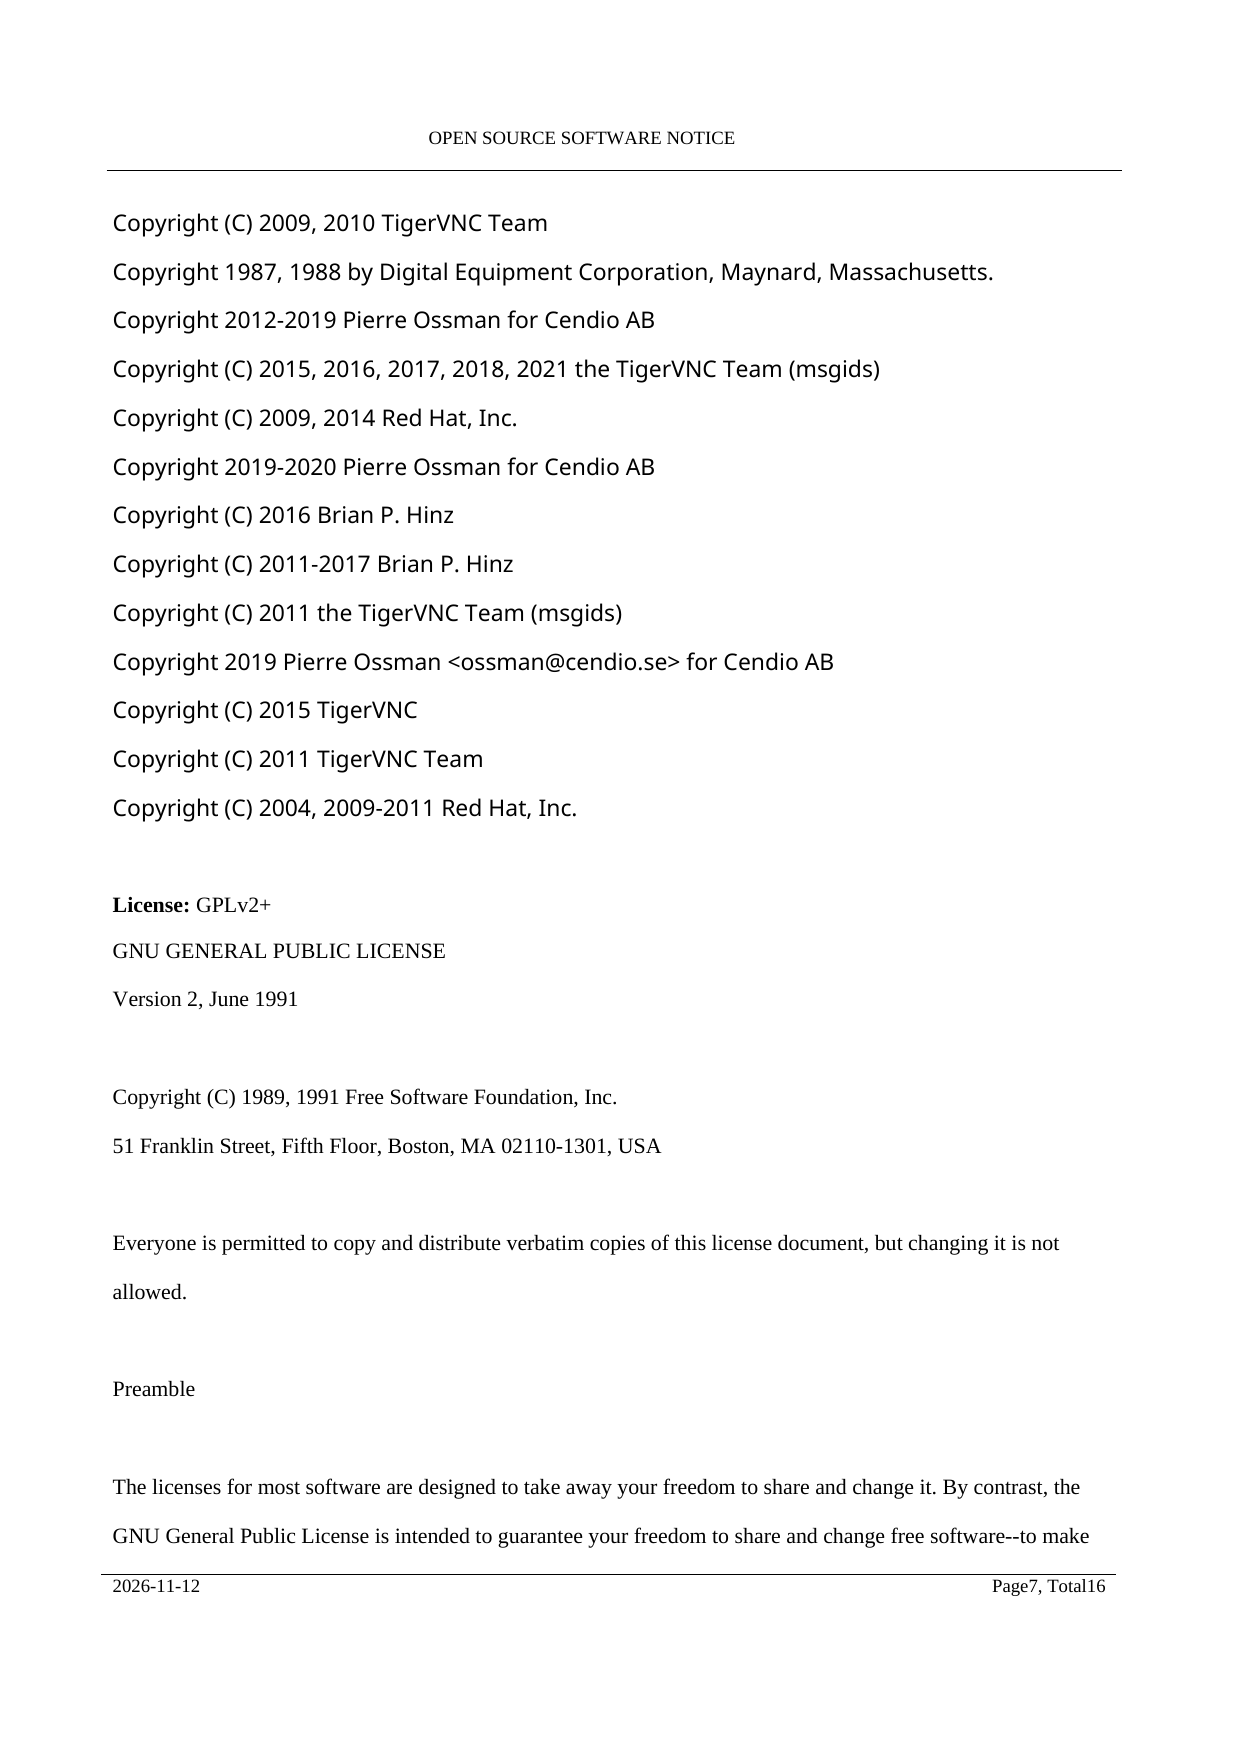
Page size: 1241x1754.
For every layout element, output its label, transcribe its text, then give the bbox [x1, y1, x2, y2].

text License: GPLv2+ [112, 889, 1128, 921]
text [112, 934, 1128, 1551]
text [112, 206, 1128, 873]
